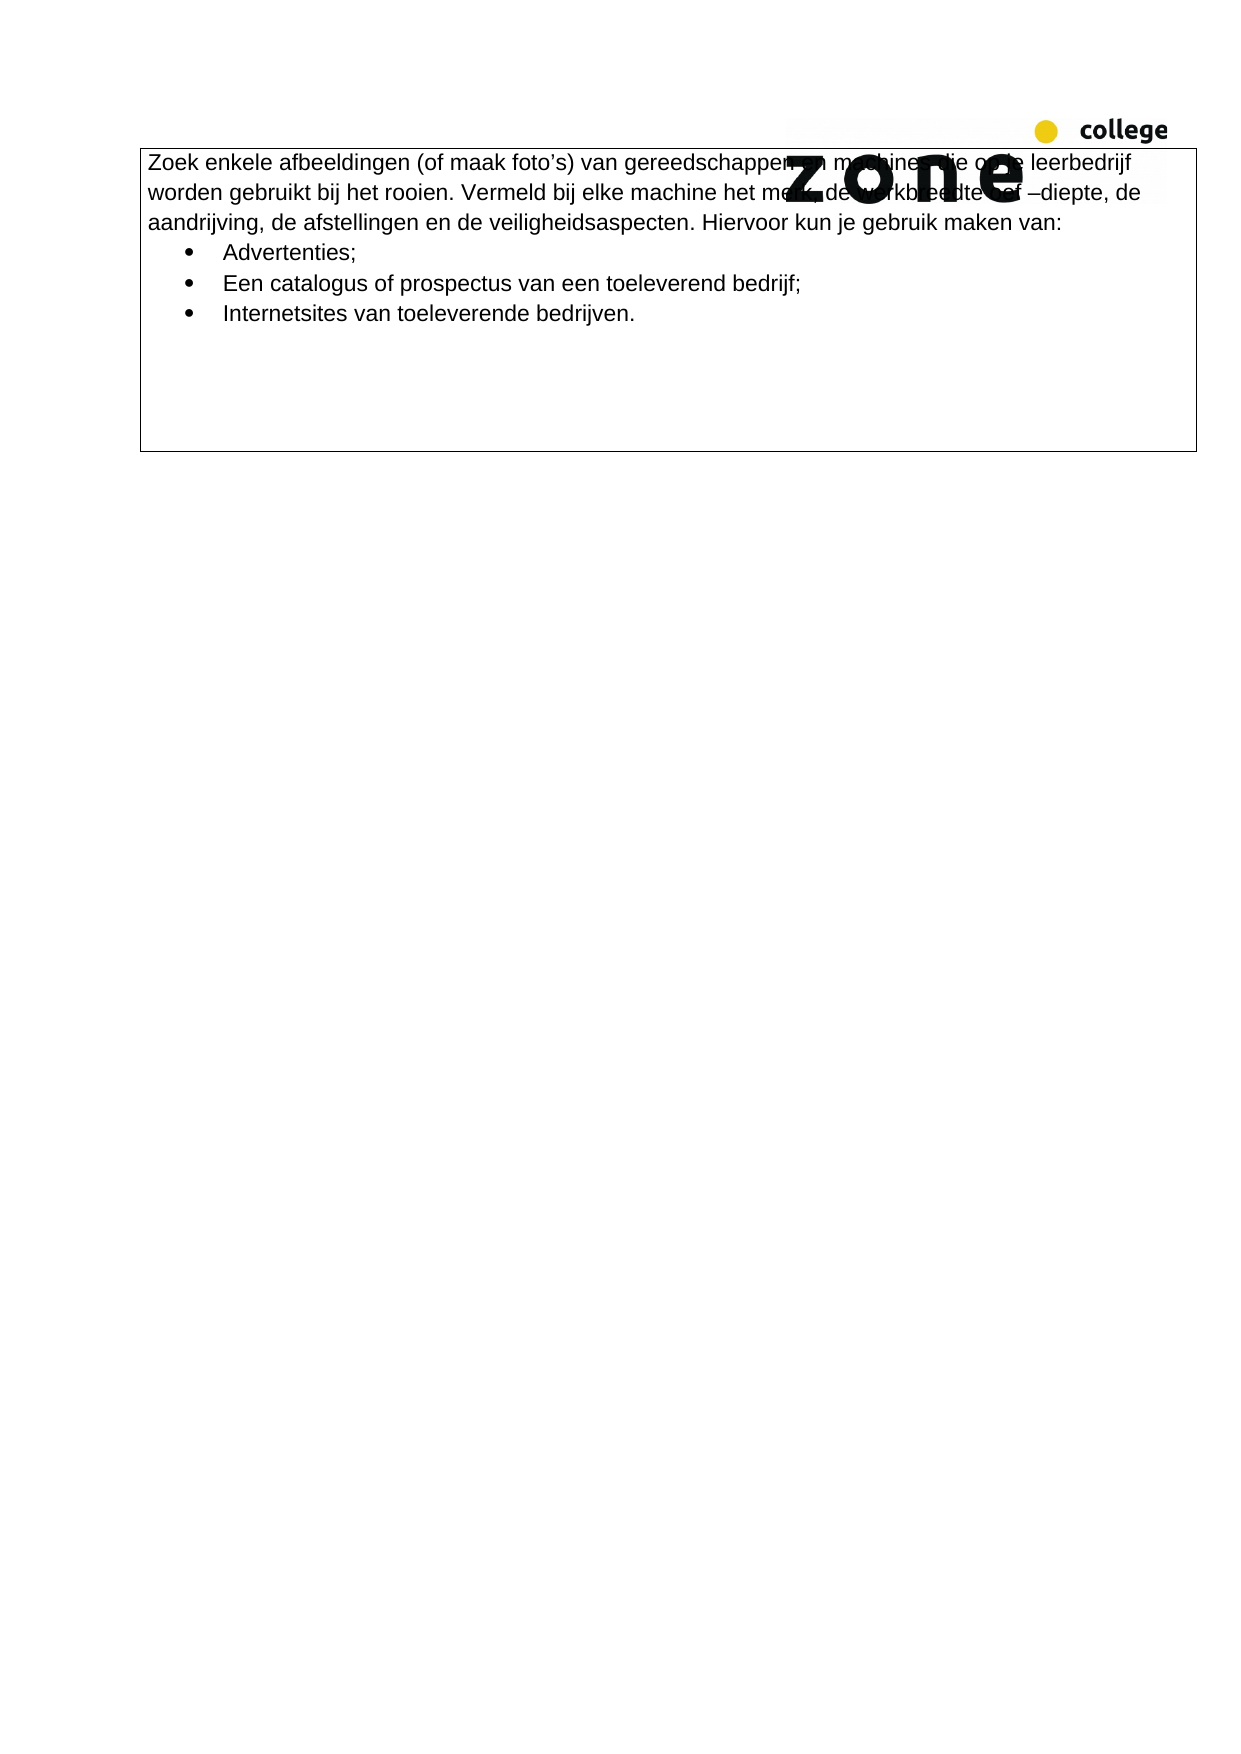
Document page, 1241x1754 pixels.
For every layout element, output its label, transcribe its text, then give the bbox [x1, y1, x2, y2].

picture [786, 118, 1168, 148]
table_cell Zoek enkele afbeeldingen (of maak foto’s) van gereedschappen en machines die op je leerbedrijf worden gebruikt bij het rooien. Vermeld bij elke machine het merk, de werkbreedte oef –diepte, de aandrijving, de afstellingen en de veiligheidsaspecten. Hiervoor kun je gebruik maken van: Advertenties; Een catalogus of prospectus van een toeleverend bedrijf; Internetsites van toeleverende bedrijven. [141, 149, 1196, 451]
